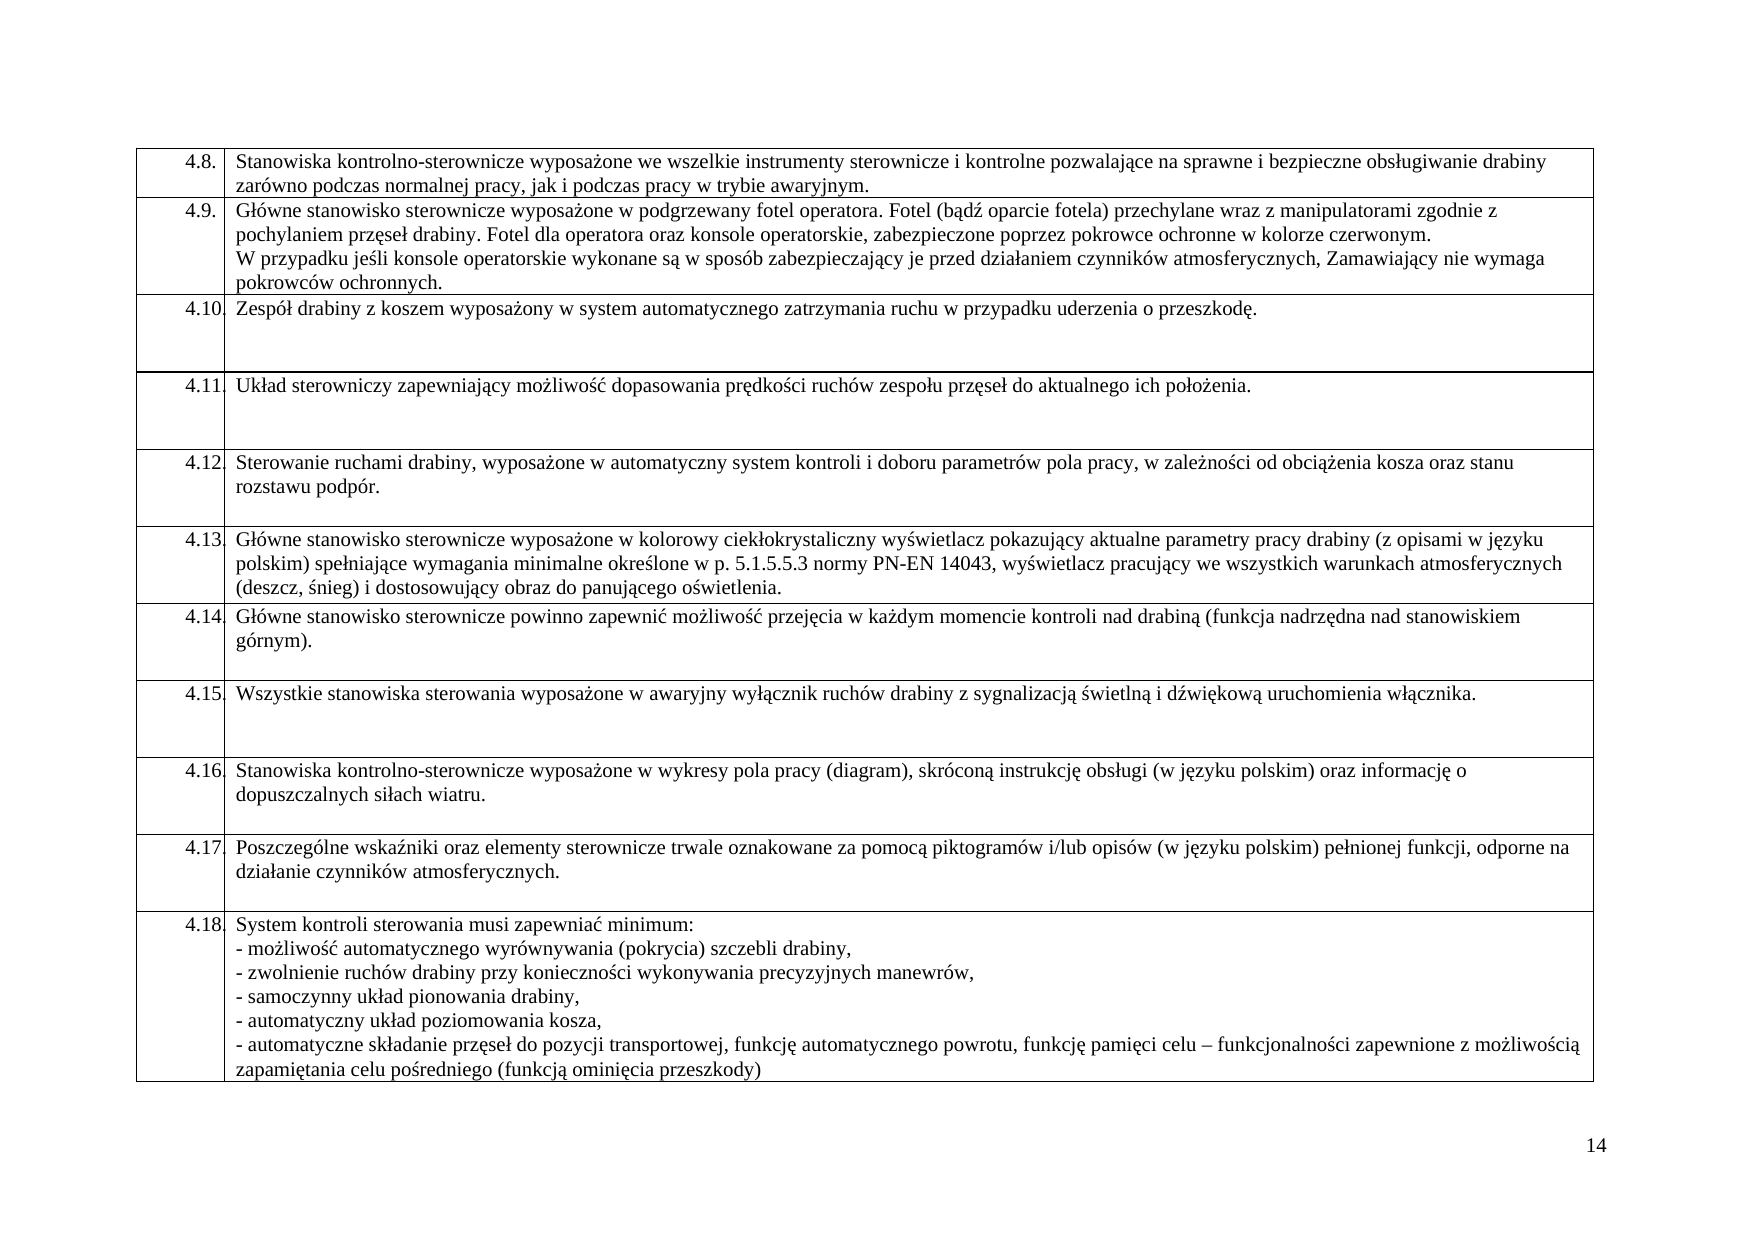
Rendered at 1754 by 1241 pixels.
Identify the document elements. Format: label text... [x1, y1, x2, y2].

table_cell Główne stanowisko sterownicze wyposażone w kolorowy ciekłokrystaliczny wyświetlacz pokazujący aktualne parametry pracy drabiny (z opisami w języku polskim) spełniające wymagania minimalne określone w p. 5.1.5.5.3 normy PN-EN 14043, wyświetlacz pracujący we wszystkich warunkach atmosferycznych (deszcz, śnieg) i dostosowujący obraz do panującego oświetlenia. [225, 527, 1593, 603]
table_cell Główne stanowisko sterownicze powinno zapewnić możliwość przejęcia w każdym momencie kontroli nad drabiną (funkcja nadrzędna nad stanowiskiem górnym). [225, 604, 1593, 680]
table_cell Stanowiska kontrolno-sterownicze wyposażone we wszelkie instrumenty sterownicze i kontrolne pozwalające na sprawne i bezpieczne obsługiwanie drabiny zarówno podczas normalnej pracy, jak i podczas pracy w trybie awaryjnym. [225, 149, 1593, 197]
table_cell Poszczególne wskaźniki oraz elementy sterownicze trwale oznakowane za pomocą piktogramów i/lub opisów (w języku polskim) pełnionej funkcji, odporne na działanie czynników atmosferycznych. [225, 835, 1593, 911]
table_cell Stanowiska kontrolno-sterownicze wyposażone w wykresy pola pracy (diagram), skróconą instrukcję obsługi (w języku polskim) oraz informację o dopuszczalnych siłach wiatru. [225, 758, 1593, 834]
table_cell [137, 604, 224, 680]
table_cell [137, 149, 224, 197]
table_cell [137, 681, 224, 757]
table_cell [137, 758, 224, 834]
table_cell [137, 912, 224, 1081]
table_cell Główne stanowisko sterownicze wyposażone w podgrzewany fotel operatora. Fotel (bądź oparcie fotela) przechylane wraz z manipulatorami zgodnie z pochylaniem przęseł drabiny. Fotel dla operatora oraz konsole operatorskie, zabezpieczone poprzez pokrowce ochronne w kolorze czerwonym. W przypadku jeśli konsole operatorskie wykonane są w sposób zabezpieczający je przed działaniem czynników atmosferycznych, Zamawiający nie wymaga pokrowców ochronnych. [225, 198, 1593, 294]
table_cell [137, 527, 224, 603]
table_cell [137, 450, 224, 526]
table_cell [137, 373, 224, 448]
table_cell [137, 198, 224, 294]
table_cell Układ sterowniczy zapewniający możliwość dopasowania prędkości ruchów zespołu przęseł do aktualnego ich położenia. [225, 373, 1593, 448]
table_cell [137, 295, 224, 371]
table_cell Zespół drabiny z koszem wyposażony w system automatycznego zatrzymania ruchu w przypadku uderzenia o przeszkodę. [225, 295, 1593, 371]
table_cell [137, 835, 224, 911]
table_cell Sterowanie ruchami drabiny, wyposażone w automatyczny system kontroli i doboru parametrów pola pracy, w zależności od obciążenia kosza oraz stanu rozstawu podpór. [225, 450, 1593, 526]
table_cell Wszystkie stanowiska sterowania wyposażone w awaryjny wyłącznik ruchów drabiny z sygnalizacją świetlną i dźwiękową uruchomienia włącznika. [225, 681, 1593, 757]
table_cell System kontroli sterowania musi zapewniać minimum: - możliwość automatycznego wyrównywania (pokrycia) szczebli drabiny, - zwolnienie ruchów drabiny przy konieczności wykonywania precyzyjnych manewrów, - samoczynny układ pionowania drabiny, - automatyczny układ poziomowania kosza, - automatyczne składanie przęseł do pozycji transportowej, funkcję automatycznego powrotu, funkcję pamięci celu – funkcjonalności zapewnione z możliwością zapamiętania celu pośredniego (funkcją ominięcia przeszkody) [225, 912, 1593, 1081]
